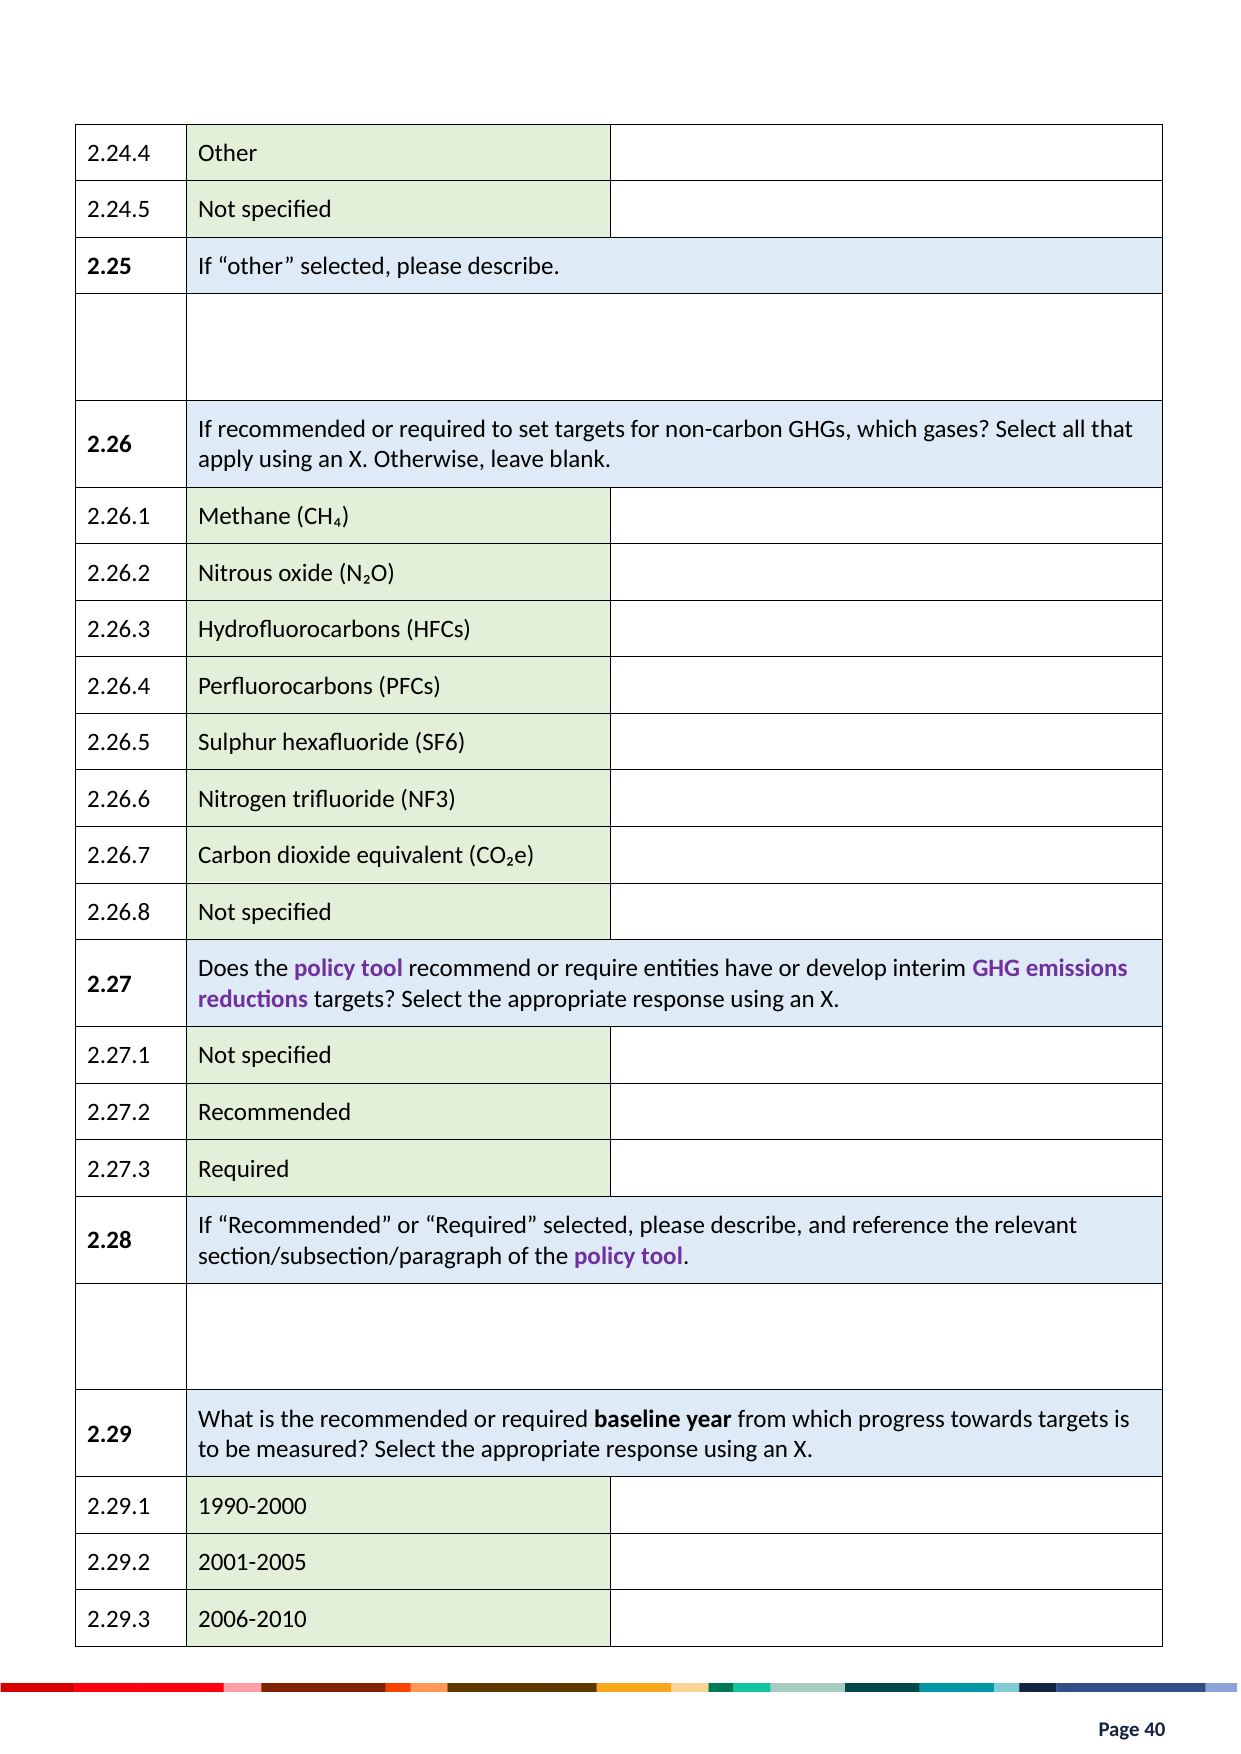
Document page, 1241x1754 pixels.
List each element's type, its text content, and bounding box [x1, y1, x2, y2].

table_cell [187, 1284, 1162, 1389]
table_cell Not specified [187, 181, 610, 237]
table_cell [611, 884, 1162, 939]
table_cell 2.27.2 [76, 1084, 186, 1139]
table_cell 2.24.5 [76, 181, 186, 237]
table_cell Nitrous oxide (N₂O) [187, 544, 610, 600]
table_cell [611, 827, 1162, 882]
table_cell [611, 1140, 1162, 1196]
picture [0, 1683, 1236, 1692]
table_cell [611, 1590, 1162, 1646]
table_cell Not specified [187, 1027, 610, 1083]
table_cell [611, 1534, 1162, 1589]
table_cell Hydrofluorocarbons (HFCs) [187, 601, 610, 656]
table_cell 2.29.1 [76, 1477, 186, 1533]
table_cell 2.26.1 [76, 488, 186, 543]
table_cell 2.26.8 [76, 884, 186, 939]
table_cell [611, 181, 1162, 237]
table_cell 2.29.2 [76, 1534, 186, 1589]
table_cell Other [187, 125, 610, 180]
table_cell Sulphur hexafluoride (SF6) [187, 714, 610, 769]
table_cell [611, 601, 1162, 656]
table_cell 2006-2010 [187, 1590, 610, 1646]
table_cell 2.27.1 [76, 1027, 186, 1083]
table_cell Recommended [187, 1084, 610, 1139]
table_cell Not specified [187, 884, 610, 939]
table_cell [76, 1284, 186, 1389]
table_cell Methane (CH₄) [187, 488, 610, 543]
table_cell [611, 488, 1162, 543]
table_cell [611, 1084, 1162, 1139]
table_cell What is the recommended or required baseline year from which progress towards targets is to be measured? Select the appropriate response using an X. [187, 1390, 1162, 1476]
table_cell Perfluorocarbons (PFCs) [187, 657, 610, 713]
table_cell [611, 1027, 1162, 1083]
table_cell 2.26.6 [76, 770, 186, 826]
table_cell [611, 770, 1162, 826]
table_cell [187, 294, 1162, 399]
table_cell 2.26.5 [76, 714, 186, 769]
table_cell 2.26.4 [76, 657, 186, 713]
table_cell [611, 657, 1162, 713]
table_cell [611, 1477, 1162, 1533]
table_cell 2.29.3 [76, 1590, 186, 1646]
table_cell 2.26.2 [76, 544, 186, 600]
table_cell Required [187, 1140, 610, 1196]
table_cell 2.24.4 [76, 125, 186, 180]
table_cell 1990-2000 [187, 1477, 610, 1533]
table_cell 2.29 [76, 1390, 186, 1476]
table_cell [611, 714, 1162, 769]
table_cell 2.26 [76, 401, 186, 487]
table_cell 2.25 [76, 238, 186, 293]
table_cell [76, 294, 186, 399]
table_cell 2.27.3 [76, 1140, 186, 1196]
table_cell [611, 544, 1162, 600]
table_cell If “other” selected, please describe. [187, 238, 1162, 293]
table_cell 2.26.3 [76, 601, 186, 656]
table_cell If recommended or required to set targets for non-carbon GHGs, which gases? Select all that apply using an X. Otherwise, leave blank. [187, 401, 1162, 487]
table_cell Nitrogen trifluoride (NF3) [187, 770, 610, 826]
table_cell If “Recommended” or “Required” selected, please describe, and reference the relevant section/subsection/paragraph of the policy tool. [187, 1197, 1162, 1283]
table_cell 2.26.7 [76, 827, 186, 882]
table_cell Carbon dioxide equivalent (CO₂e) [187, 827, 610, 882]
table_cell 2001-2005 [187, 1534, 610, 1589]
table_cell Does the policy tool recommend or require entities have or develop interim GHG emissions reductions targets? Select the appropriate response using an X. [187, 940, 1162, 1026]
table_cell 2.28 [76, 1197, 186, 1283]
table_cell 2.27 [76, 940, 186, 1026]
table_cell [611, 125, 1162, 180]
